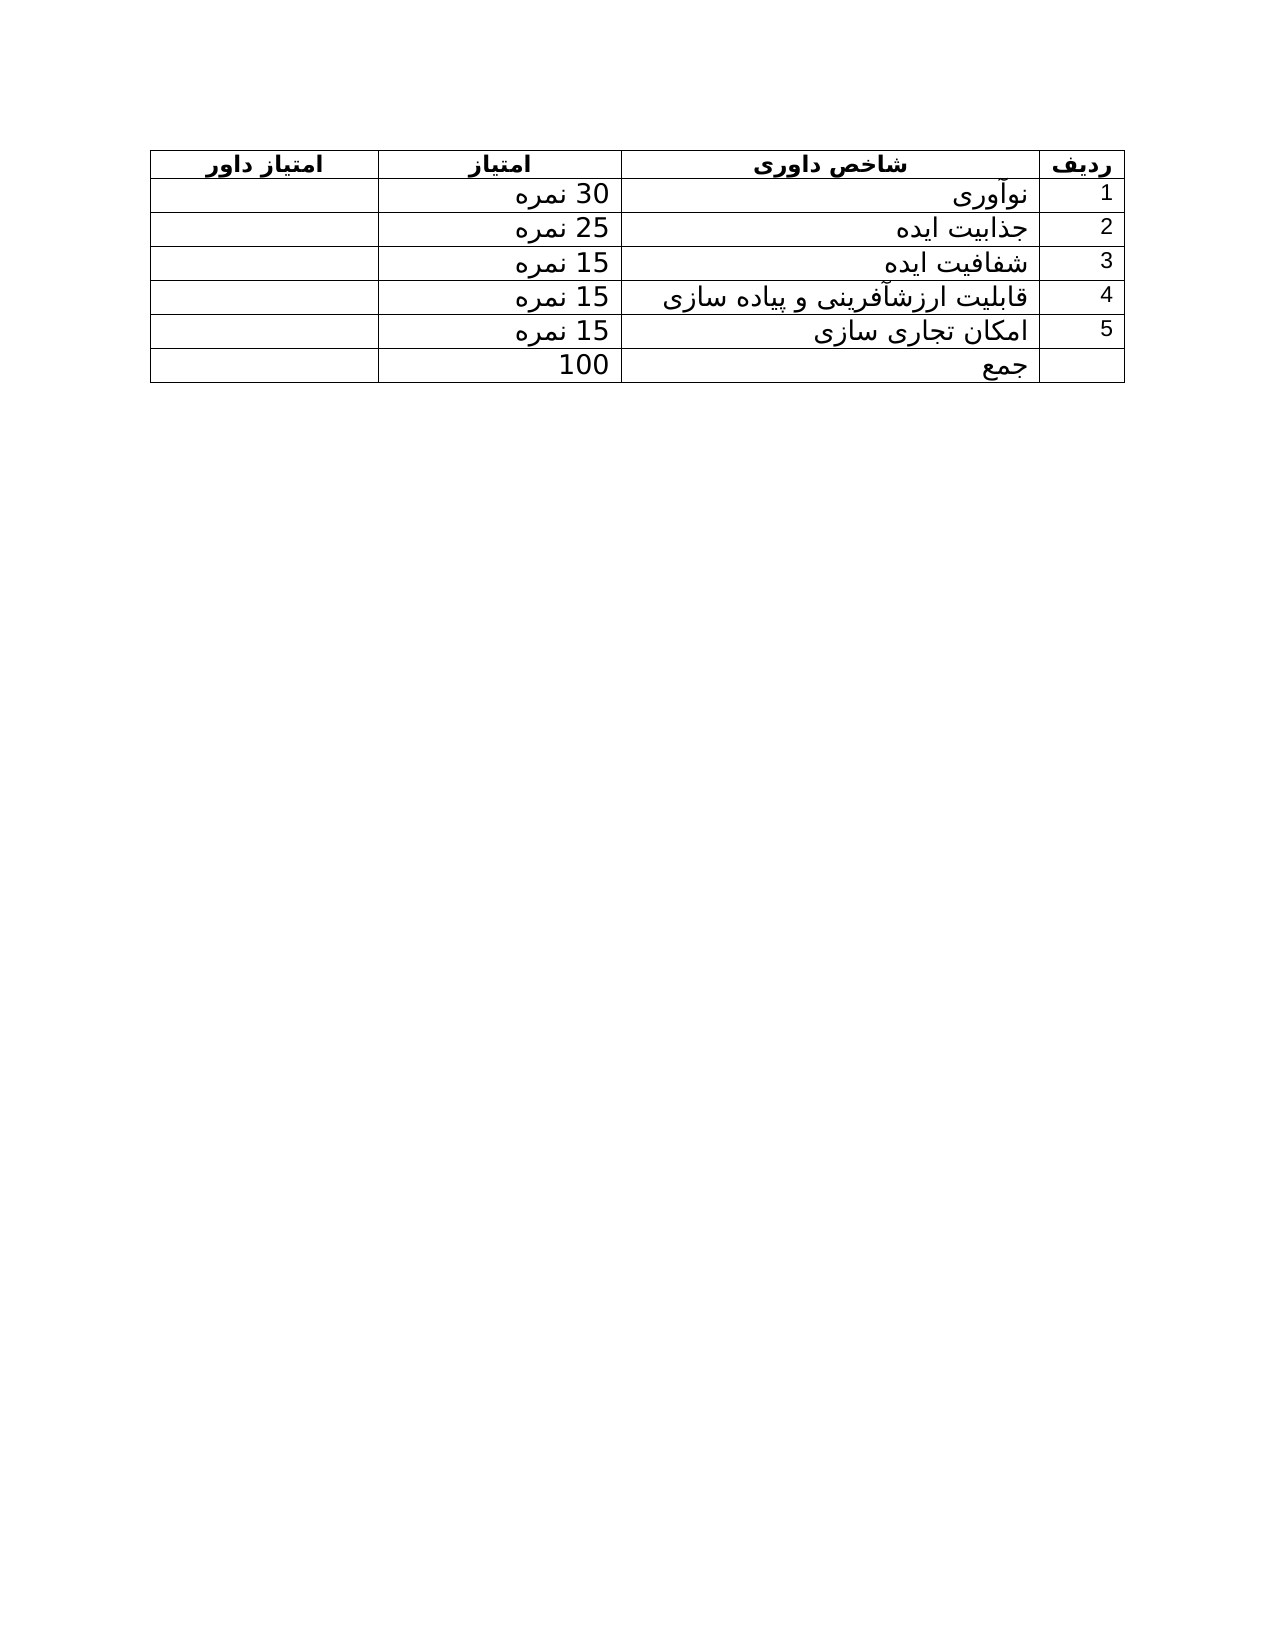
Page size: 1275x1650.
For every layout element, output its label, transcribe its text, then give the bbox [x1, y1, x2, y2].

table_cell [151, 213, 378, 246]
table_cell 15 نمره [379, 281, 621, 314]
table_cell امکان تجاری سازی [622, 315, 1039, 348]
table_header امتیاز [379, 151, 621, 178]
table_cell شفافیت ایده [622, 247, 1039, 280]
table_cell 1 [1040, 179, 1124, 212]
table_cell [151, 281, 378, 314]
table_cell نوآوری [622, 179, 1039, 212]
table_header شاخص داوری [622, 151, 1039, 178]
table_cell [151, 179, 378, 212]
table_cell [151, 247, 378, 280]
table_header امتیاز داور [151, 151, 378, 178]
table_cell قابلیت ارزش‏آفرینی و پیاده سازی [622, 281, 1039, 314]
table_cell 25 نمره [379, 213, 621, 246]
table_cell 4 [1040, 281, 1124, 314]
table_cell [151, 349, 378, 382]
table_cell [151, 315, 378, 348]
table_cell 100 [379, 349, 621, 382]
table_cell 2 [1040, 213, 1124, 246]
table_cell جذابیت ایده [622, 213, 1039, 246]
table_cell 30 نمره [379, 179, 621, 212]
table_cell 3 [1040, 247, 1124, 280]
table_header ردیف [1040, 151, 1124, 178]
table_cell 15 نمره [379, 315, 621, 348]
table_cell 5 [1040, 315, 1124, 348]
table_cell 15 نمره [379, 247, 621, 280]
table_cell [1040, 349, 1124, 382]
table_cell جمع [622, 349, 1039, 382]
